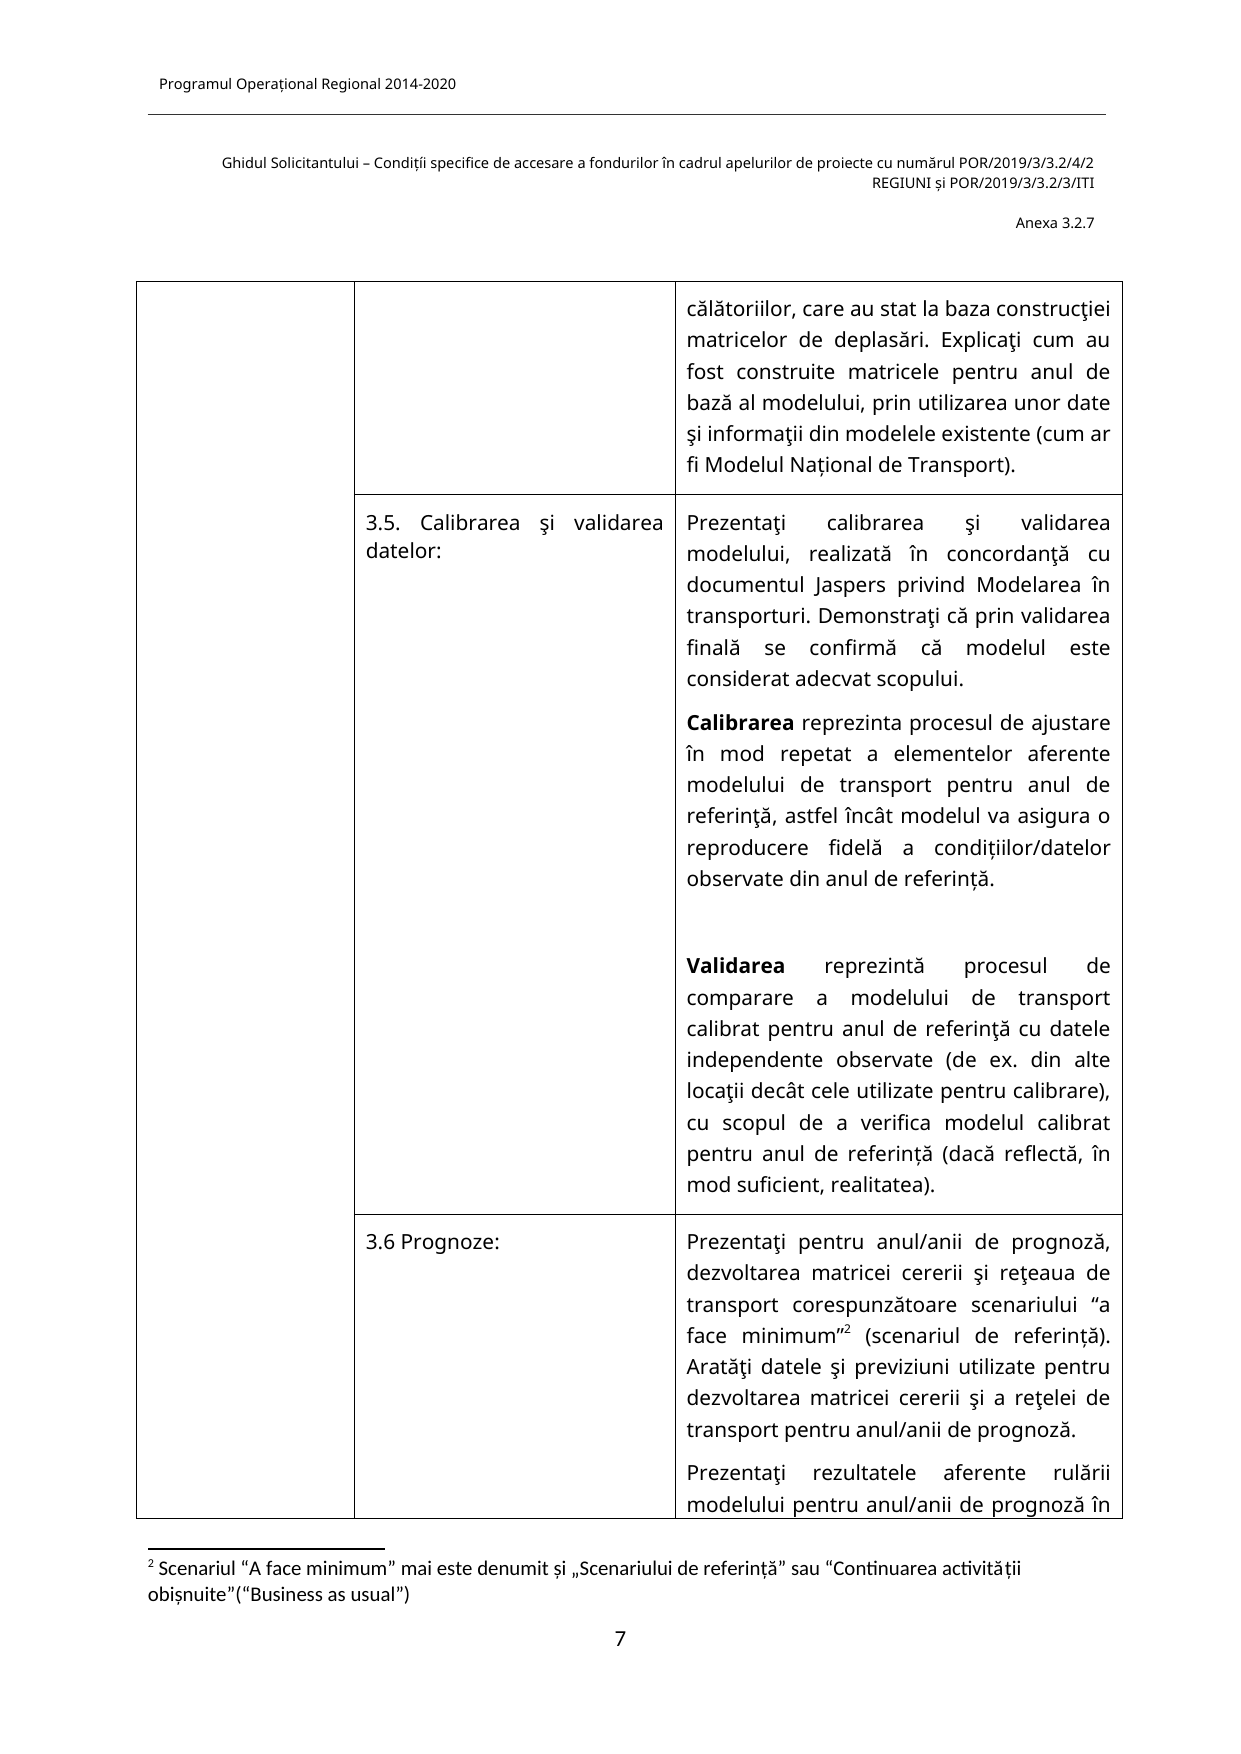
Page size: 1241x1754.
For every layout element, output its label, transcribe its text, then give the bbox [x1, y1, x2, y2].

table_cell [676, 1215, 1122, 1518]
table_cell 3.5. Calibrarea şi validarea datelor: [355, 495, 675, 1214]
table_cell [676, 282, 1122, 494]
table_cell 3.6 Prognoze: [355, 1215, 675, 1518]
table_cell Prezentaţi calibrarea şi validarea modelului, realizată în concordanţă cu documentul Jaspers privind Modelarea în transporturi. Demonstraţi că prin validarea finală se confirmă că modelul este considerat adecvat scopului. Calibrarea reprezinta procesul de ajustare în mod repetat a elementelor aferente modelului de transport pentru anul de referinţă, astfel încât modelul va asigura o reproducere fidelă a condițiilor/datelor observate din anul de referință. Validarea reprezintă procesul de comparare a modelului de transport calibrat pentru anul de referinţă cu datele independente observate (de ex. din alte locaţii decât cele utilizate pentru calibrare), cu scopul de a verifica modelul calibrat pentru anul de referință (dacă reflectă, în mod suficient, realitatea). [676, 495, 1122, 1214]
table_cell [355, 282, 675, 494]
